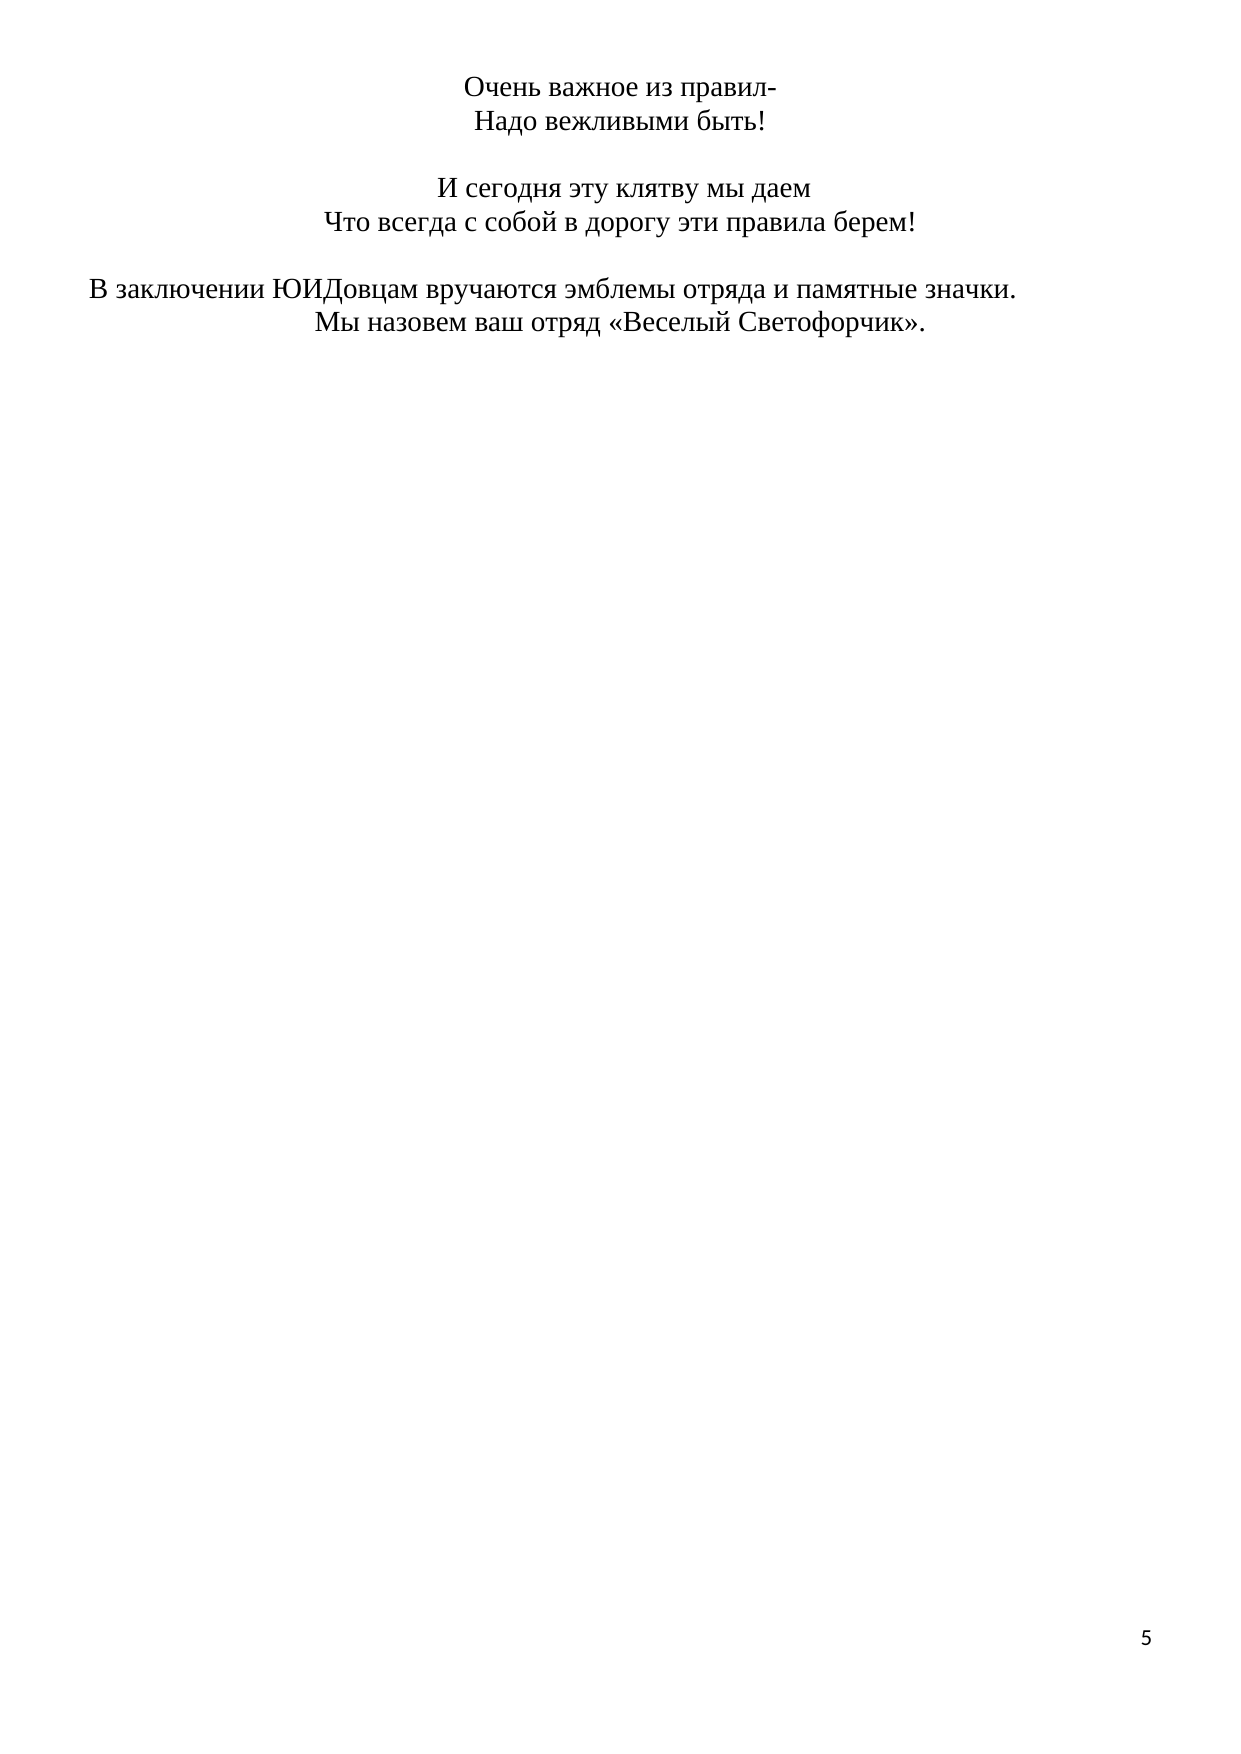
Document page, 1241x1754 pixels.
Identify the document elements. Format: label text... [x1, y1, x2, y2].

text Очень важное из правил- [89, 69, 1152, 103]
text Надо вежливыми быть! [89, 103, 1152, 137]
text Мы назовем ваш отряд «Веселый Светофорчик». [89, 304, 1152, 338]
text И сегодня эту клятву мы даем [89, 170, 1152, 204]
text В заключении ЮИДовцам вручаются эмблемы отряда и памятные значки. [89, 271, 1152, 304]
text Что всегда с собой в дорогу эти правила берем! [89, 204, 1152, 237]
